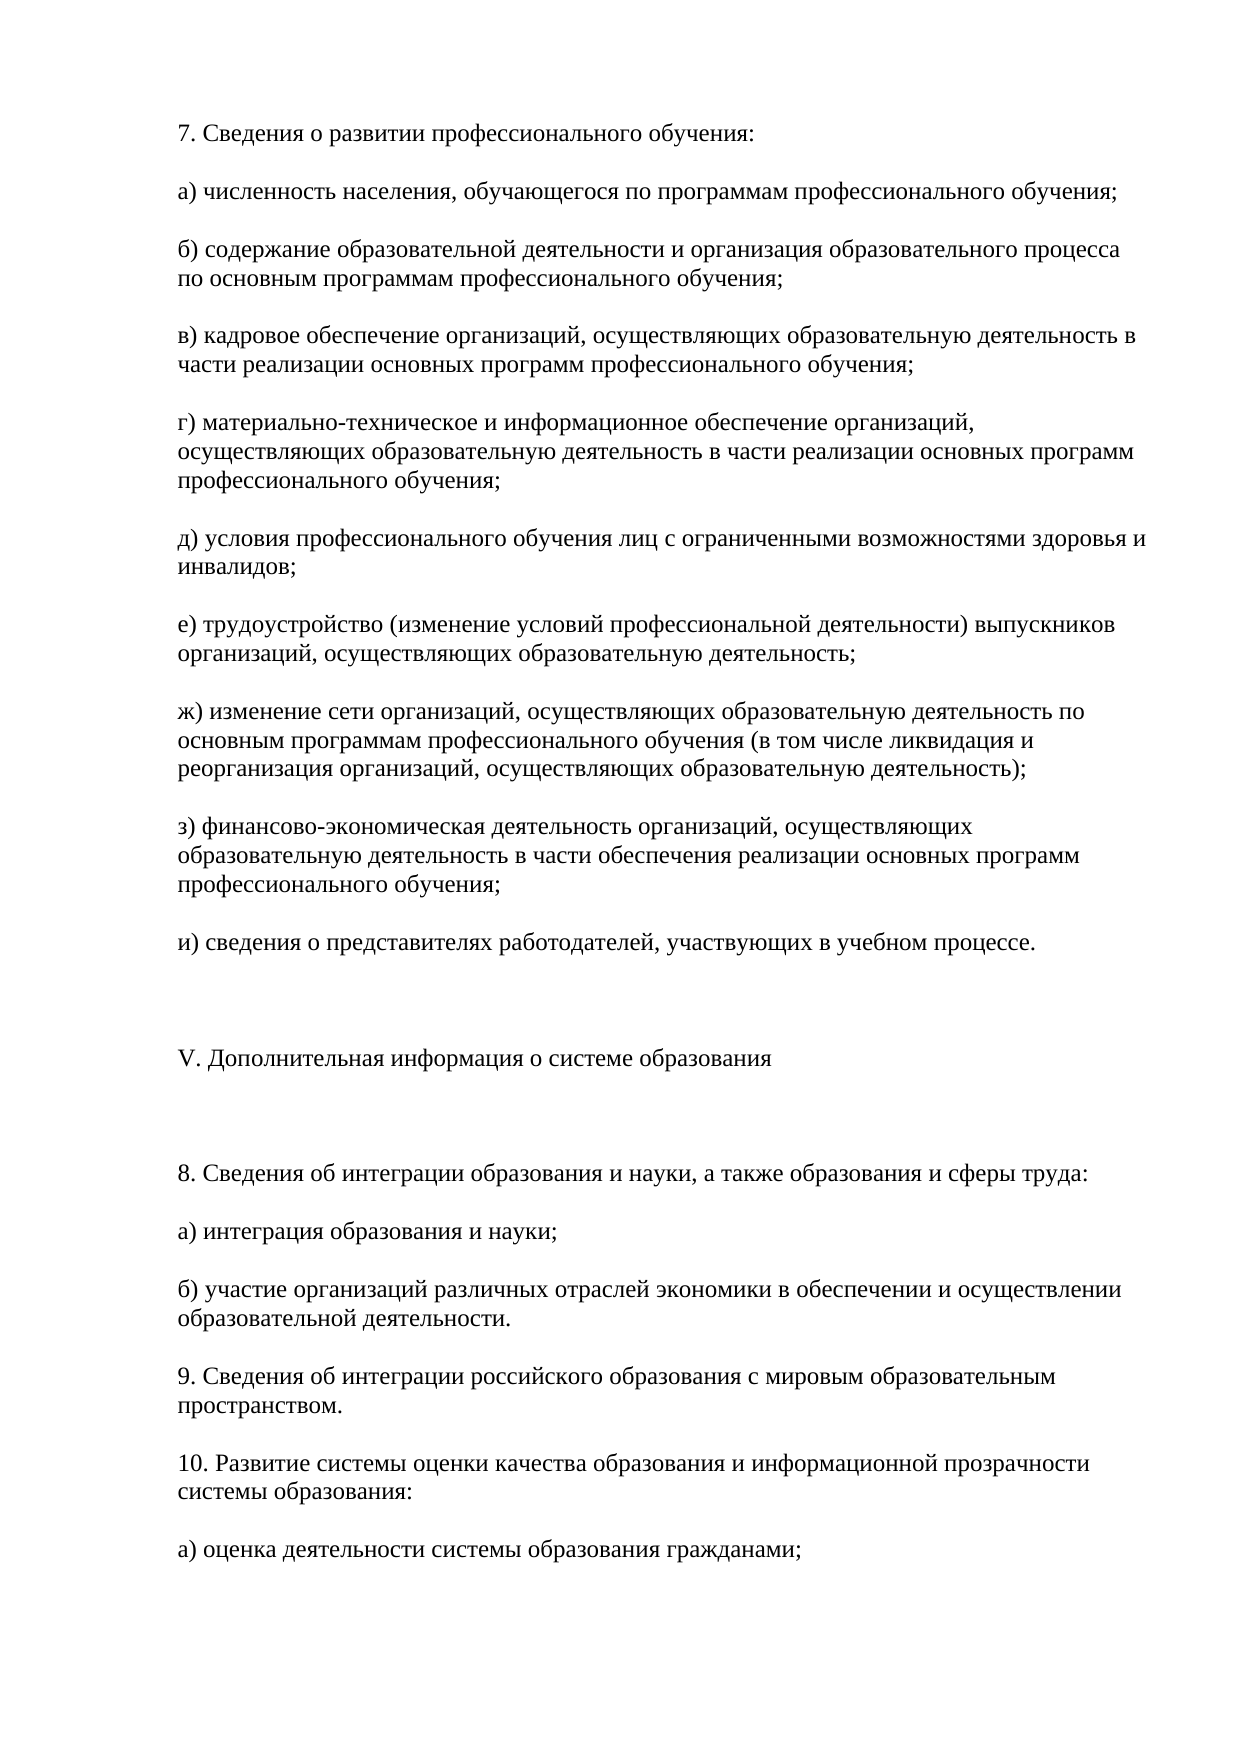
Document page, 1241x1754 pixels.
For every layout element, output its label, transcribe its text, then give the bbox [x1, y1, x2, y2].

text 10. Развитие системы оценки качества образования и информационной прозрачности системы образования: [177, 1448, 1152, 1505]
text V. Дополнительная информация о системе образования [177, 1043, 1152, 1071]
text ж) изменение сети организаций, осуществляющих образовательную деятельность по основным программам профессионального обучения (в том числе ликвидация и реорганизация организаций, осуществляющих образовательную деятельность); [177, 696, 1152, 782]
text з) финансово-экономическая деятельность организаций, осуществляющих образовательную деятельность в части обеспечения реализации основных программ профессионального обучения; [177, 811, 1152, 898]
text 7. Сведения о развитии профессионального обучения: [177, 118, 1152, 147]
text а) численность населения, обучающегося по программам профессионального обучения; [177, 176, 1152, 205]
text 9. Сведения об интеграции российского образования с мировым образовательным пространством. [177, 1361, 1152, 1418]
text б) участие организаций различных отраслей экономики в обеспечении и осуществлении образовательной деятельности. [177, 1274, 1152, 1332]
text е) трудоустройство (изменение условий профессиональной деятельности) выпускников организаций, осуществляющих образовательную деятельность; [177, 609, 1152, 667]
text и) сведения о представителях работодателей, участвующих в учебном процессе. [177, 927, 1152, 956]
text г) материально-техническое и информационное обеспечение организаций, осуществляющих образовательную деятельность в части реализации основных программ профессионального обучения; [177, 407, 1152, 493]
text а) оценка деятельности системы образования гражданами; [177, 1534, 1152, 1563]
text в) кадровое обеспечение организаций, осуществляющих образовательную деятельность в части реализации основных программ профессионального обучения; [177, 321, 1152, 378]
text а) интеграция образования и науки; [177, 1216, 1152, 1245]
text б) содержание образовательной деятельности и организация образовательного процесса по основным программам профессионального обучения; [177, 234, 1152, 291]
text д) условия профессионального обучения лиц с ограниченными возможностями здоровья и инвалидов; [177, 523, 1152, 580]
text 8. Сведения об интеграции образования и науки, а также образования и сферы труда: [177, 1158, 1152, 1187]
